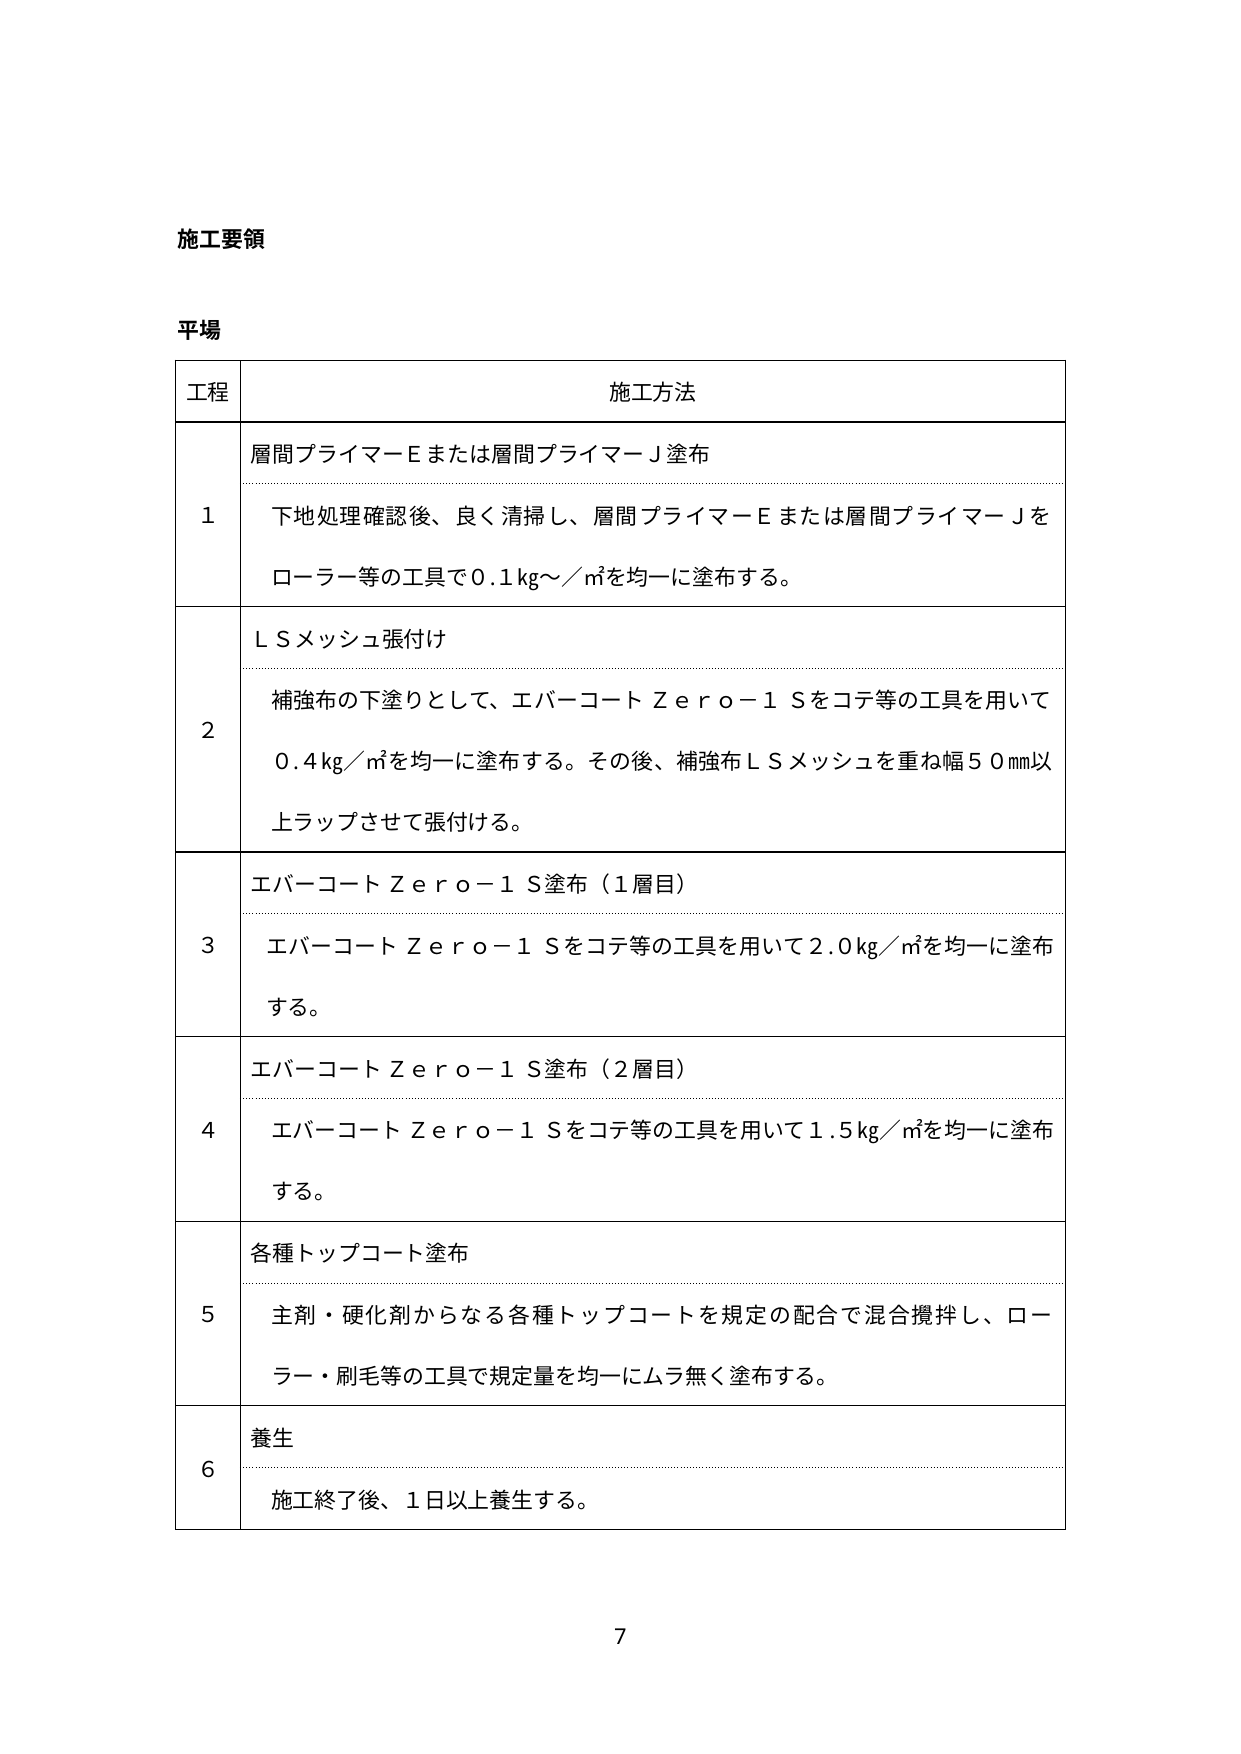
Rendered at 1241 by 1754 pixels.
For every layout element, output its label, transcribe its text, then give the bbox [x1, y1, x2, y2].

table_cell エバーコート Ｚｅｒｏ－１ Ｓをコテ等の工具を用いて２.０㎏／㎡を均一に塗布する。 [241, 913, 1065, 1036]
table_header 工程 [176, 361, 240, 421]
table_cell 施工終了後、１日以上養生する。 [241, 1467, 1065, 1529]
text 施工要領 [177, 207, 1063, 268]
table_cell 養生 [241, 1406, 1065, 1467]
table_cell ５ [176, 1222, 240, 1405]
table_cell 補強布の下塗りとして、エバーコート Ｚｅｒｏ－１ Ｓをコテ等の工具を用いて０.４㎏／㎡を均一に塗布する。その後、補強布ＬＳメッシュを重ね幅５０㎜以上ラップさせて張付ける。 [241, 668, 1065, 851]
table_cell エバーコート Ｚｅｒｏ－１ Ｓをコテ等の工具を用いて１.５㎏／㎡を均一に塗布する。 [241, 1098, 1065, 1221]
table_cell ２ [176, 607, 240, 851]
text 平場 [177, 299, 1063, 359]
table_cell エバーコート Ｚｅｒｏ－１ Ｓ塗布（２層目） [241, 1037, 1065, 1098]
table_cell 下地処理確認後、良く清掃し、層間プライマーＥまたは層間プライマーＪをローラー等の工具で０.１㎏～／㎡を均一に塗布する。 [241, 483, 1065, 606]
table_header 施工方法 [241, 361, 1065, 421]
table_cell エバーコート Ｚｅｒｏ－１ Ｓ塗布（１層目） [241, 853, 1065, 913]
table_cell ＬＳメッシュ張付け [241, 607, 1065, 668]
table_cell ４ [176, 1037, 240, 1221]
table_cell ６ [176, 1406, 240, 1529]
table_cell 主剤・硬化剤からなる各種トップコートを規定の配合で混合攪拌し、ローラー・刷毛等の工具で規定量を均一にムラ無く塗布する。 [241, 1283, 1065, 1405]
table_cell 各種トップコート塗布 [241, 1222, 1065, 1282]
table_cell １ [176, 423, 240, 606]
table_cell ３ [176, 853, 240, 1036]
table_cell 層間プライマーＥまたは層間プライマーＪ塗布 [241, 423, 1065, 483]
